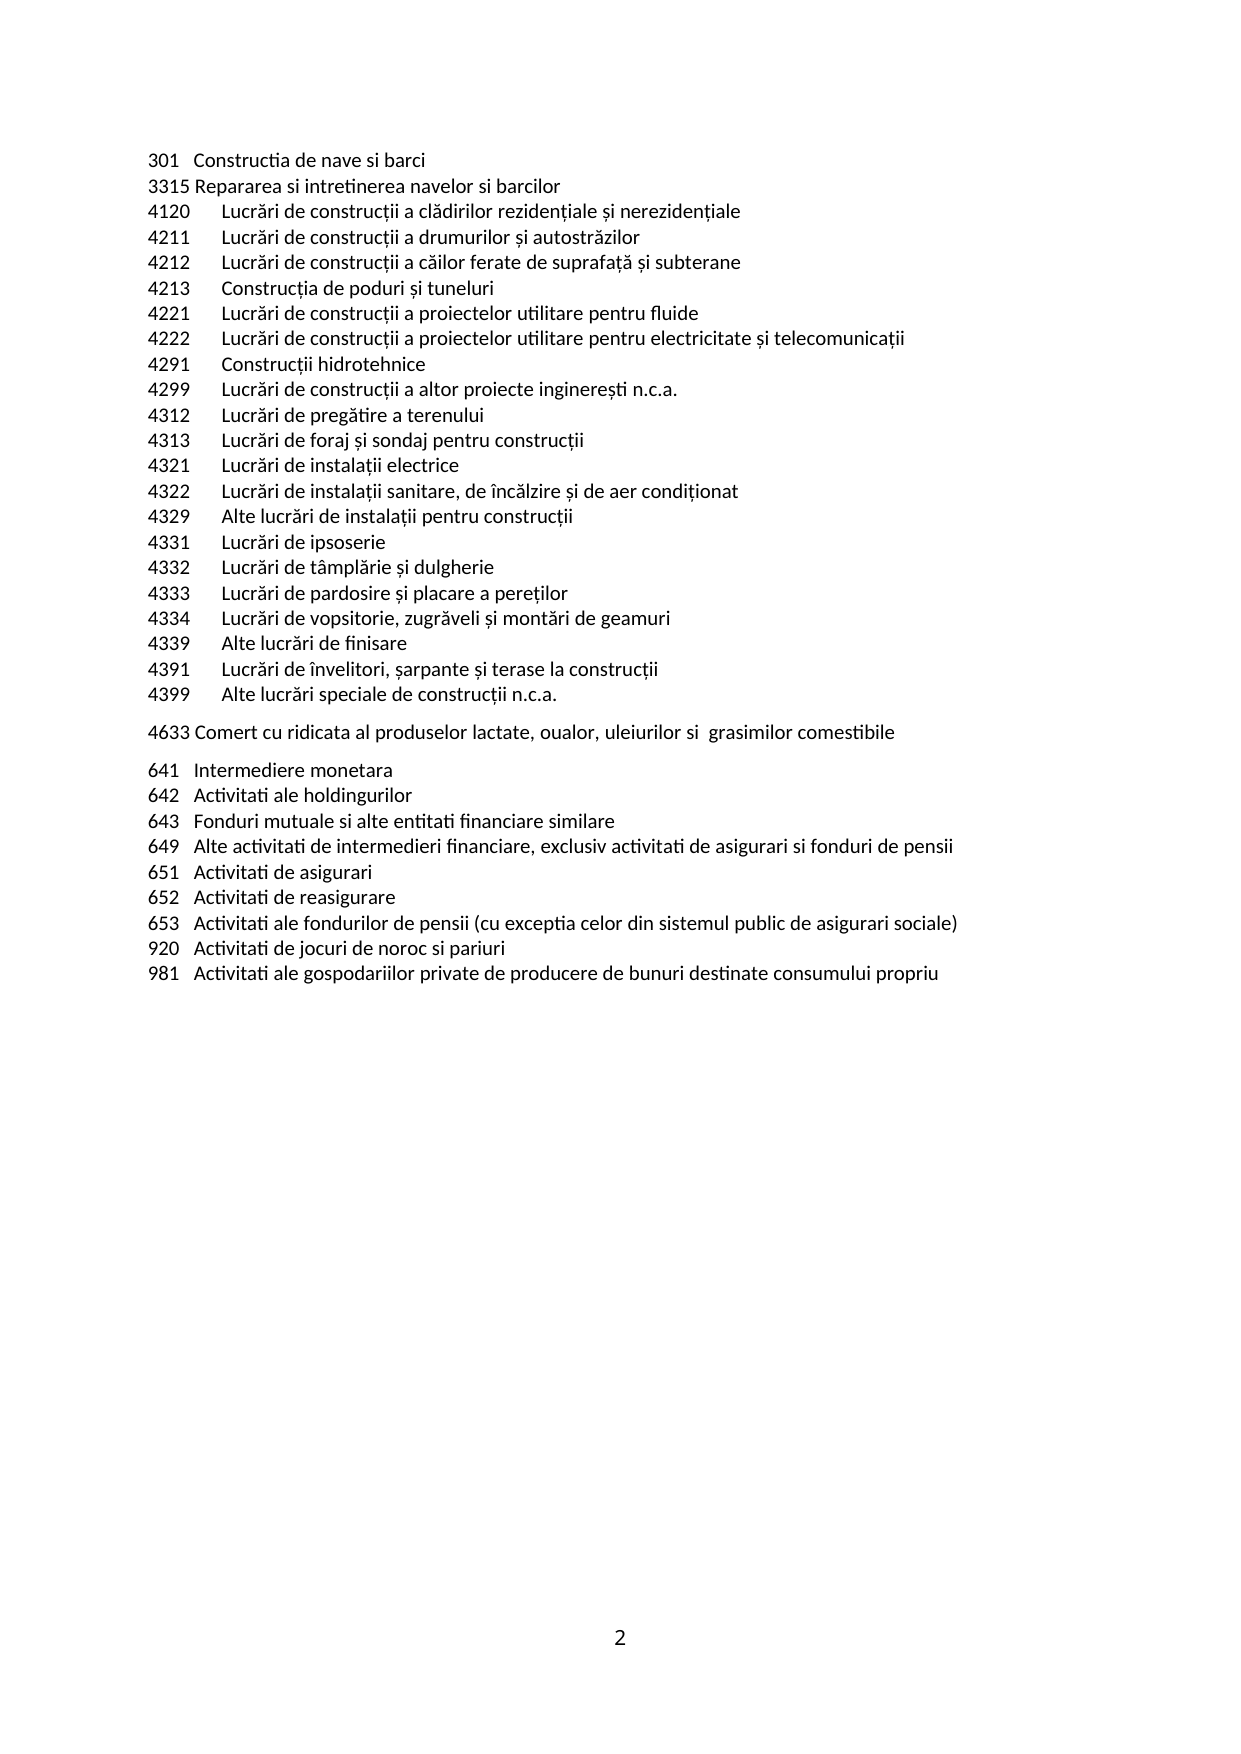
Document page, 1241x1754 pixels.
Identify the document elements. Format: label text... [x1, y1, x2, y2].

text 4334 Lucrări de vopsitorie, zugrăveli și montări de geamuri [148, 605, 1092, 631]
text 4391 Lucrări de învelitori, șarpante și terase la construcții [148, 656, 1092, 681]
text 920 Activitati de jocuri de noroc si pariuri [148, 935, 1092, 961]
text 4322 Lucrări de instalații sanitare, de încălzire și de aer condiționat [148, 478, 1092, 503]
text 4329 Alte lucrări de instalații pentru construcții [148, 503, 1092, 529]
text 649 Alte activitati de intermedieri financiare, exclusiv activitati de asigurari si fonduri de pensii [148, 833, 1092, 859]
text 4332 Lucrări de tâmplărie și dulgherie [148, 554, 1092, 580]
text 3315 Repararea si intretinerea navelor si barcilor [148, 173, 1092, 198]
text 652 Activitati de reasigurare [148, 884, 1092, 910]
text 4633 Comert cu ridicata al produselor lactate, oualor, uleiurilor si grasimilor comestibile [148, 719, 1092, 745]
text 4213 Construcția de poduri și tuneluri [148, 275, 1092, 300]
text 651 Activitati de asigurari [148, 859, 1092, 884]
text 642 Activitati ale holdingurilor [148, 783, 1092, 808]
text 4339 Alte lucrări de finisare [148, 631, 1092, 656]
text 4291 Construcții hidrotehnice [148, 351, 1092, 376]
text 653 Activitati ale fondurilor de pensii (cu exceptia celor din sistemul public de asigurari sociale) [148, 910, 1092, 935]
text 4222 Lucrări de construcții a proiectelor utilitare pentru electricitate și telecomunicații [148, 326, 1092, 351]
text 643 Fonduri mutuale si alte entitati financiare similare [148, 808, 1092, 833]
text 4221 Lucrări de construcții a proiectelor utilitare pentru fluide [148, 300, 1092, 326]
text 4211 Lucrări de construcții a drumurilor și autostrăzilor [148, 224, 1092, 249]
text 4321 Lucrări de instalații electrice [148, 453, 1092, 478]
text 4299 Lucrări de construcții a altor proiecte inginerești n.c.a. [148, 376, 1092, 402]
text 641 Intermediere monetara [148, 757, 1092, 783]
text 4331 Lucrări de ipsoserie [148, 529, 1092, 554]
text 4312 Lucrări de pregătire a terenului [148, 402, 1092, 427]
text 981 Activitati ale gospodariilor private de producere de bunuri destinate consumului propriu [148, 961, 1092, 986]
text 4333 Lucrări de pardosire și placare a pereților [148, 580, 1092, 605]
text 301 Constructia de nave si barci [148, 148, 1092, 173]
text 4313 Lucrări de foraj și sondaj pentru construcții [148, 427, 1092, 453]
text 4399 Alte lucrări speciale de construcții n.c.a. [148, 681, 1092, 707]
text 4120 Lucrări de construcții a clădirilor rezidențiale și nerezidențiale [148, 198, 1092, 224]
text 4212 Lucrări de construcții a căilor ferate de suprafață și subterane [148, 249, 1092, 275]
